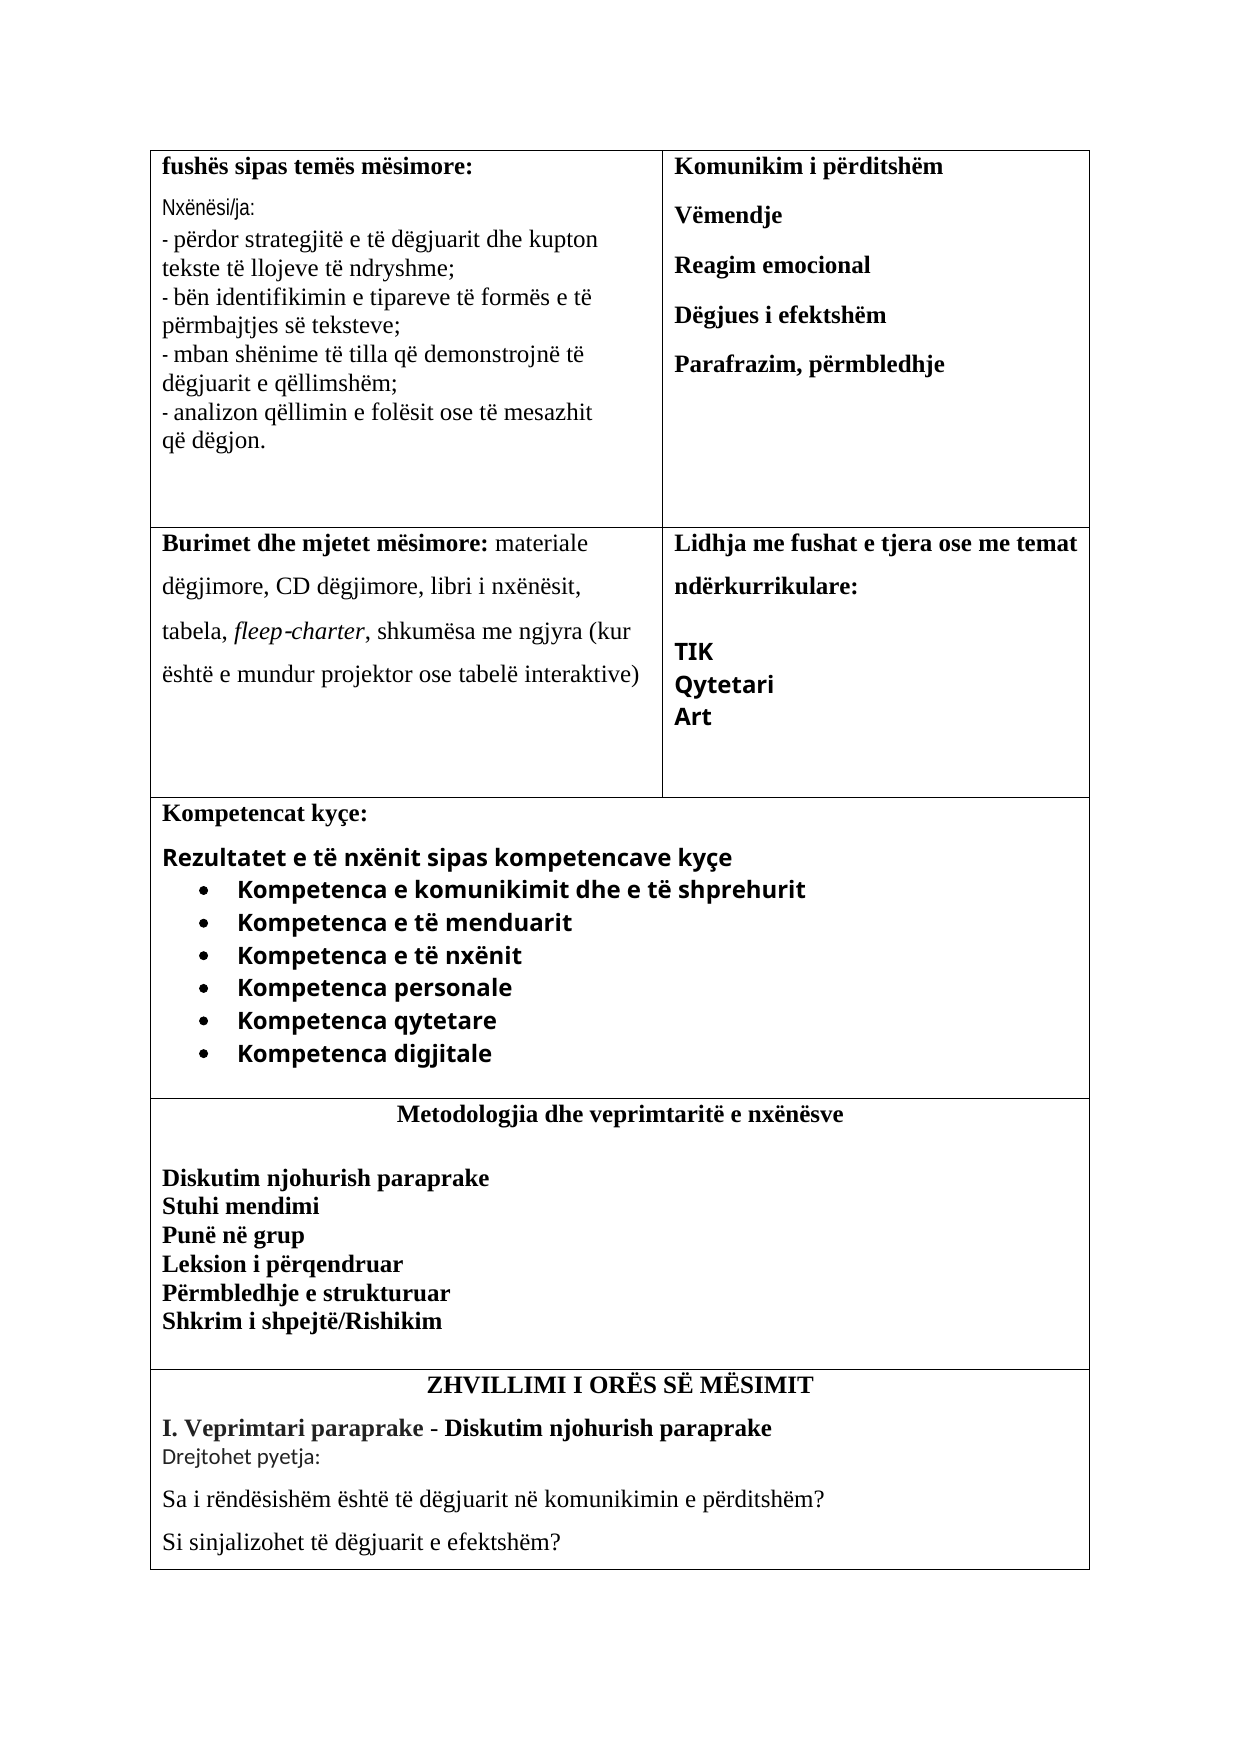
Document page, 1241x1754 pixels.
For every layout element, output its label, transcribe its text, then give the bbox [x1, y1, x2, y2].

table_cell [151, 151, 662, 527]
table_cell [151, 1370, 1089, 1569]
table_cell Burimet dhe mjetet mësimore: materiale dëgjimore, CD dëgjimore, libri i nxënësit, tabela, fleep‐charter, shkumësa me ngjyra (kur është e mundur projektor ose tabelë interaktive) [151, 528, 662, 797]
table_cell Metodologjia dhe veprimtaritë e nxënësve Diskutim njohurish paraprake Stuhi mendimi Punë në grup Leksion i përqendruar Përmbledhje e strukturuar Shkrim i shpejtë/Rishikim [151, 1099, 1089, 1369]
table_cell Lidhja me fushat e tjera ose me temat ndërkurrikulare: TIK Qytetari Art [663, 528, 1089, 797]
table_cell Kompetencat kyçe: Rezultatet e të nxënit sipas kompetencave kyçe Kompetenca e komunikimit dhe e të shprehurit Kompetenca e të menduarit Kompetenca e të nxënit Kompetenca personale Kompetenca qytetare Kompetenca digjitale [151, 798, 1089, 1098]
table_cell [663, 151, 1089, 527]
